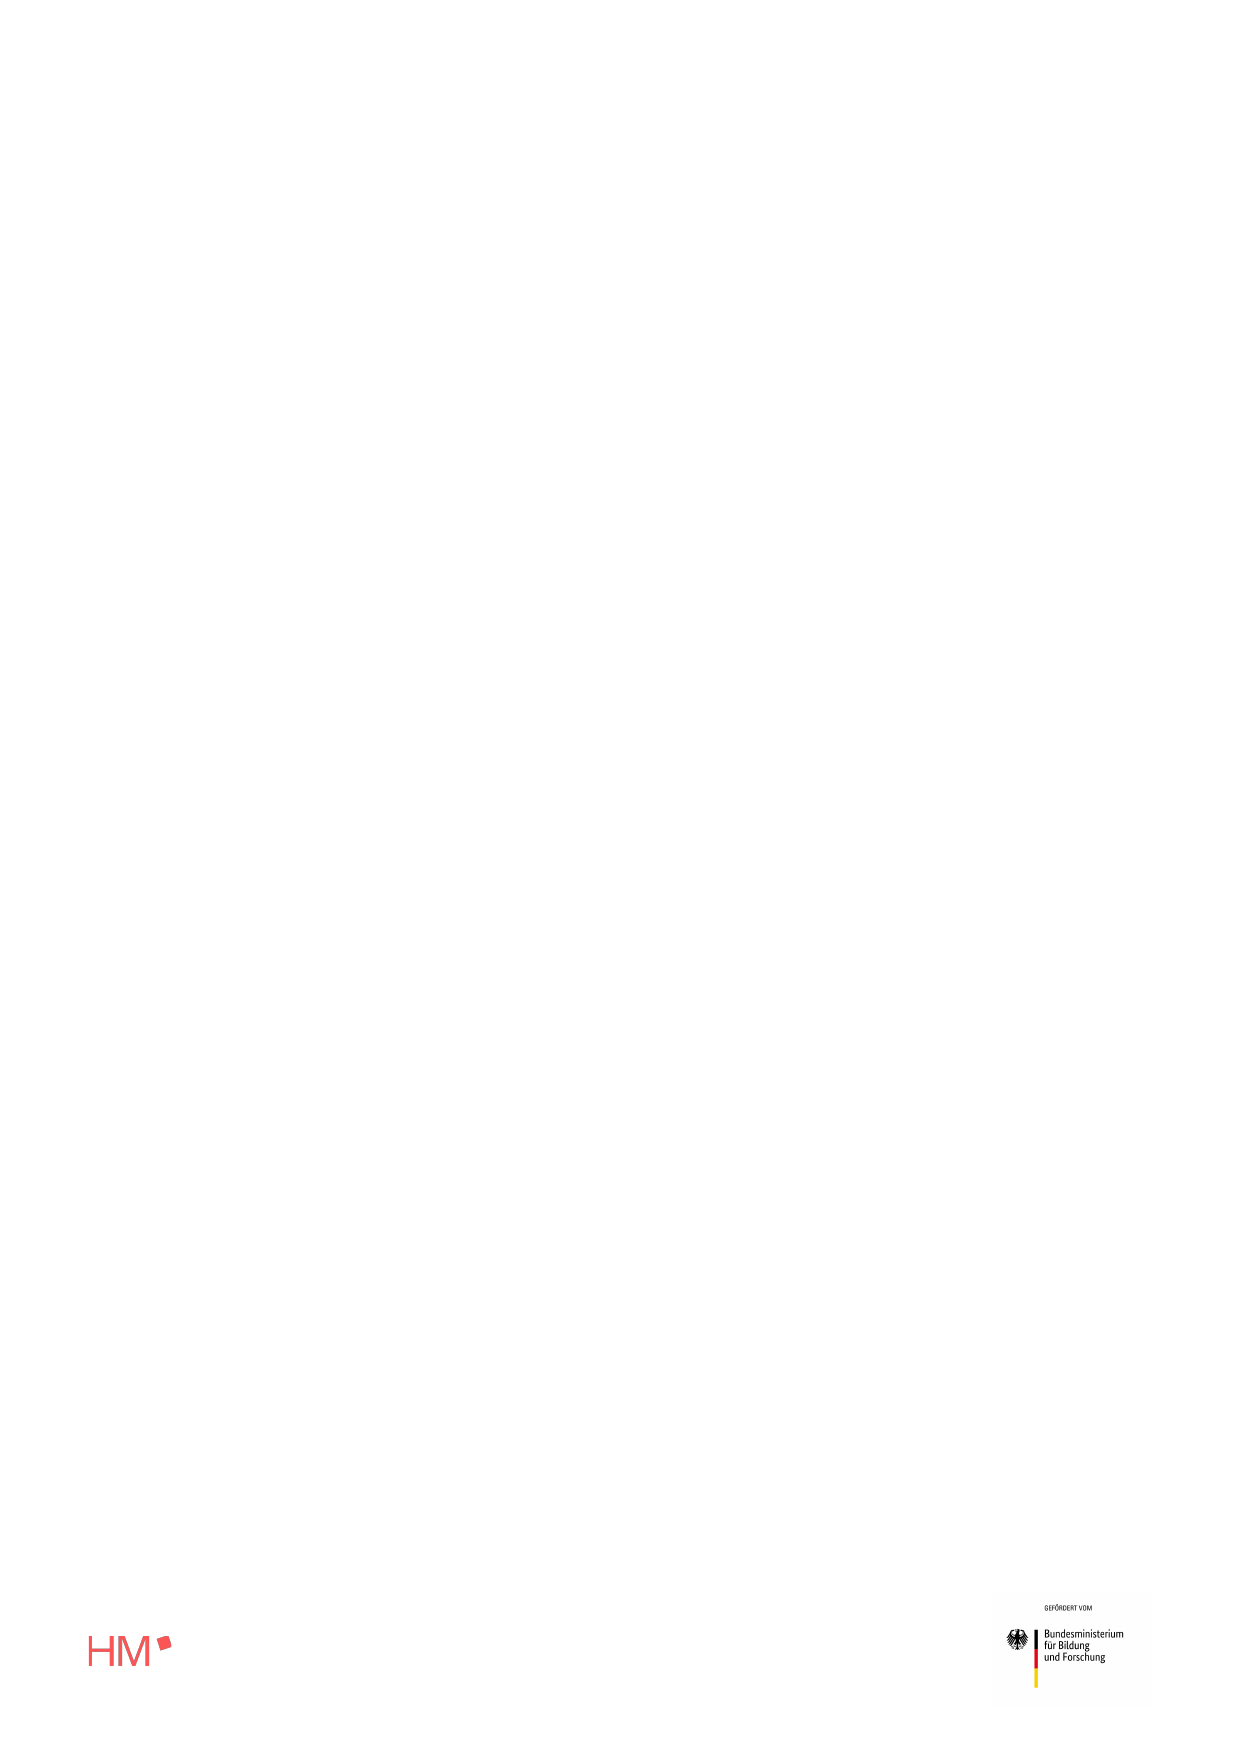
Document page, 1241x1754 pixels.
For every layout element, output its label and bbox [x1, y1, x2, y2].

picture [88, 1636, 172, 1666]
picture [990, 1591, 1153, 1707]
